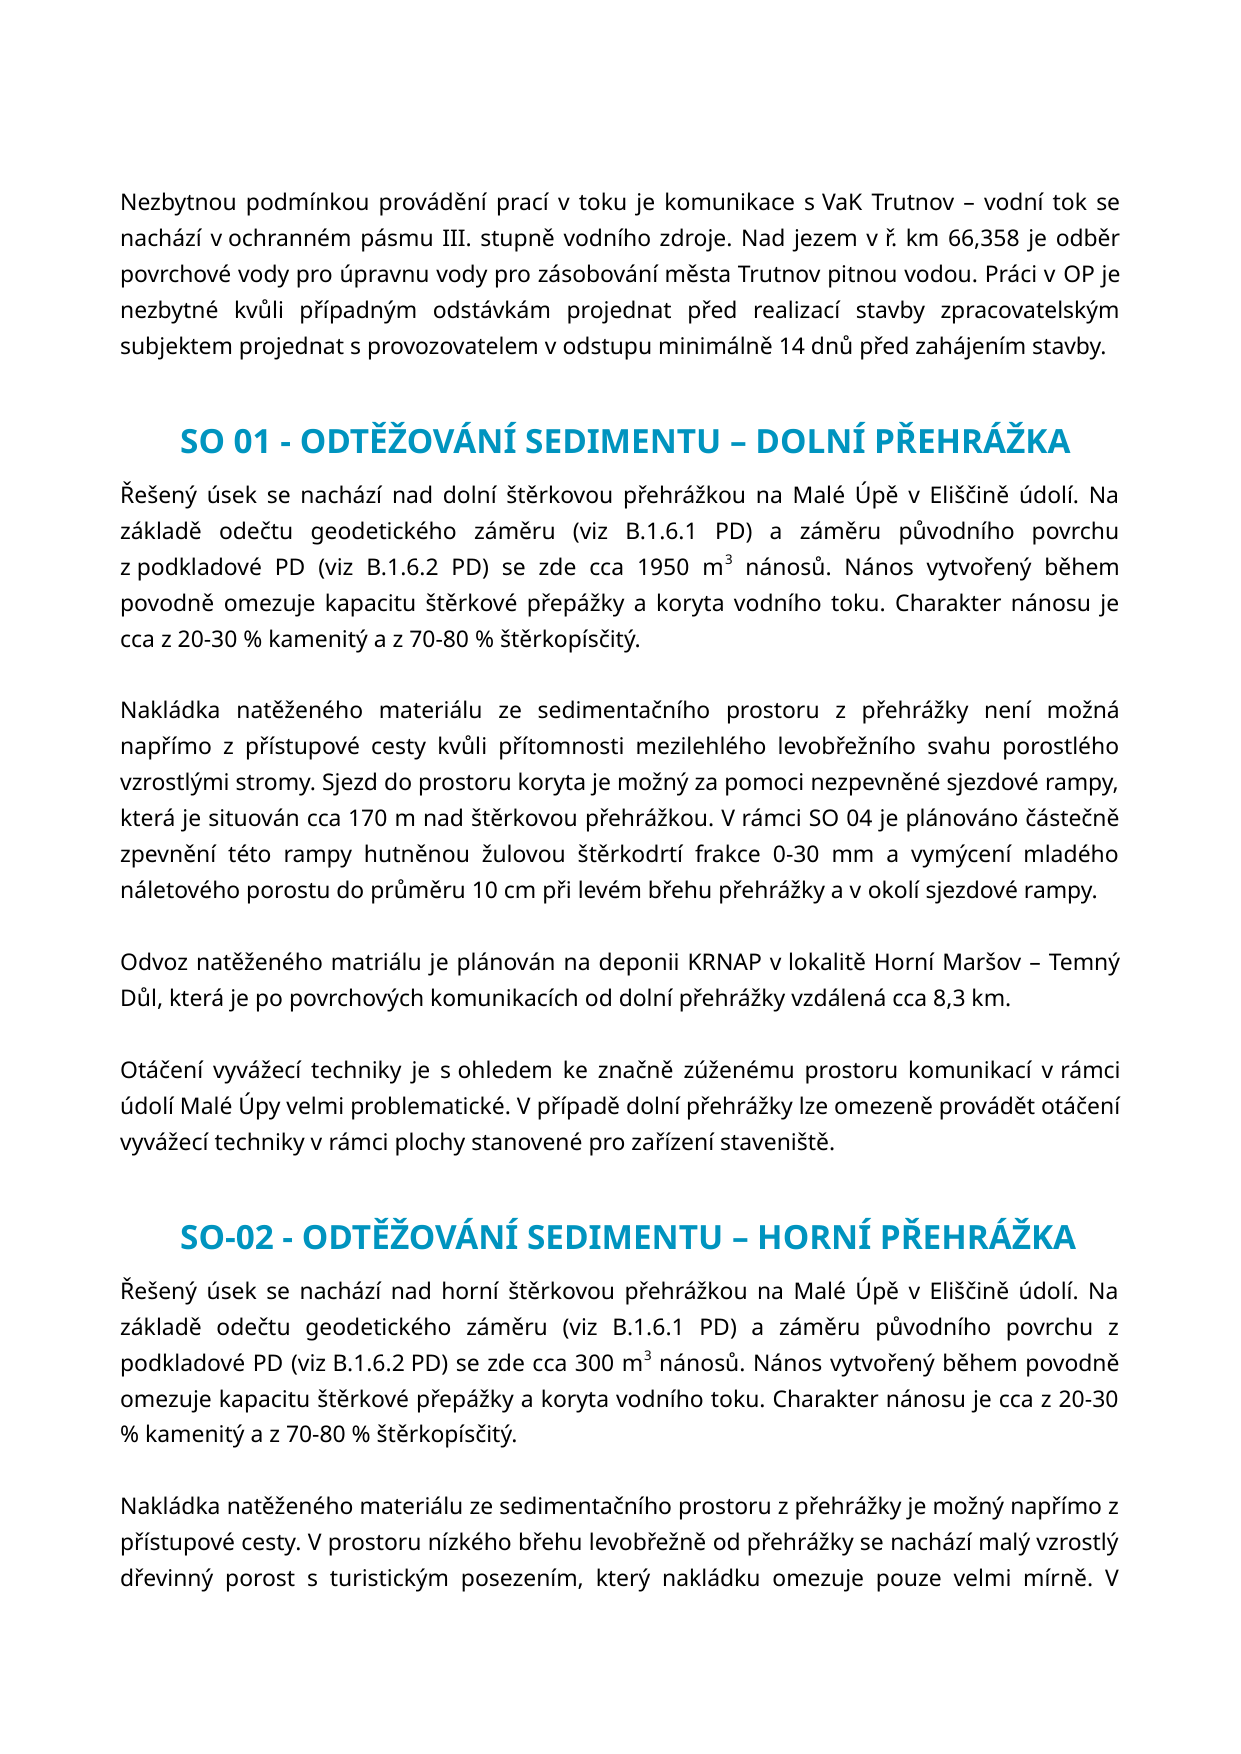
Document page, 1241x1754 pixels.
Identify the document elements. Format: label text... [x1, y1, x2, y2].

text Odvoz natěženého matriálu je plánován na deponii KRNAP v lokalitě Horní Maršov – Temný Důl, která je po povrchových komunikacích od dolní přehrážky vzdálená cca 8,3 km. [120, 946, 1120, 1013]
subtitle SO 01 - Odtěžování SEDIMENTU – DOLNÍ PŘEHRÁŽKA [180, 418, 1120, 464]
subtitle SO-02 - Odtěžování SEDIMENTU – HORNÍ PŘEHRÁŽKA [180, 1214, 1120, 1259]
text Nezbytnou podmínkou provádění prací v toku je komunikace s VaK Trutnov – vodní tok se nachází v ochranném pásmu III. stupně vodního zdroje. Nad jezem v ř. km 66,358 je odběr povrchové vody pro úpravnu vody pro zásobování města Trutnov pitnou vodou. Práci v OP je nezbytné kvůli případným odstávkám projednat před realizací stavby zpracovatelským subjektem projednat s provozovatelem v odstupu minimálně 14 dnů před zahájením stavby. [120, 186, 1120, 361]
text Otáčení vyvážecí techniky je s ohledem ke značně zúženému prostoru komunikací v rámci údolí Malé Úpy velmi problematické. V případě dolní přehrážky lze omezeně provádět otáčení vyvážecí techniky v rámci plochy stanovené pro zařízení staveniště. [120, 1054, 1120, 1157]
text Řešený úsek se nachází nad dolní štěrkovou přehrážkou na Malé Úpě v Eliščině údolí. Na základě odečtu geodetického záměru (viz B.1.6.1 PD) a záměru původního povrchu z podkladové PD (viz B.1.6.2 PD) se zde cca 1950 m3 nánosů. Nános vytvořený během povodně omezuje kapacitu štěrkové přepážky a koryta vodního toku. Charakter nánosu je cca z 20-30 % kamenitý a z 70-80 % štěrkopísčitý. [120, 479, 1120, 654]
text Nakládka natěženého materiálu ze sedimentačního prostoru z přehrážky není možná napřímo z přístupové cesty kvůli přítomnosti mezilehlého levobřežního svahu porostlého vzrostlými stromy. Sjezd do prostoru koryta je možný za pomoci nezpevněné sjezdové rampy, která je situován cca 170 m nad štěrkovou přehrážkou. V rámci SO 04 je plánováno částečně zpevnění této rampy hutněnou žulovou štěrkodrtí frakce 0-30 mm a vymýcení mladého náletového porostu do průměru 10 cm při levém břehu přehrážky a v okolí sjezdové rampy. [120, 694, 1120, 905]
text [120, 1490, 1120, 1593]
text Řešený úsek se nachází nad horní štěrkovou přehrážkou na Malé Úpě v Eliščině údolí. Na základě odečtu geodetického záměru (viz B.1.6.1 PD) a záměru původního povrchu z podkladové PD (viz B.1.6.2 PD) se zde cca 300 m3 nánosů. Nános vytvořený během povodně omezuje kapacitu štěrkové přepážky a koryta vodního toku. Charakter nánosu je cca z 20-30 % kamenitý a z 70-80 % štěrkopísčitý. [120, 1275, 1120, 1450]
